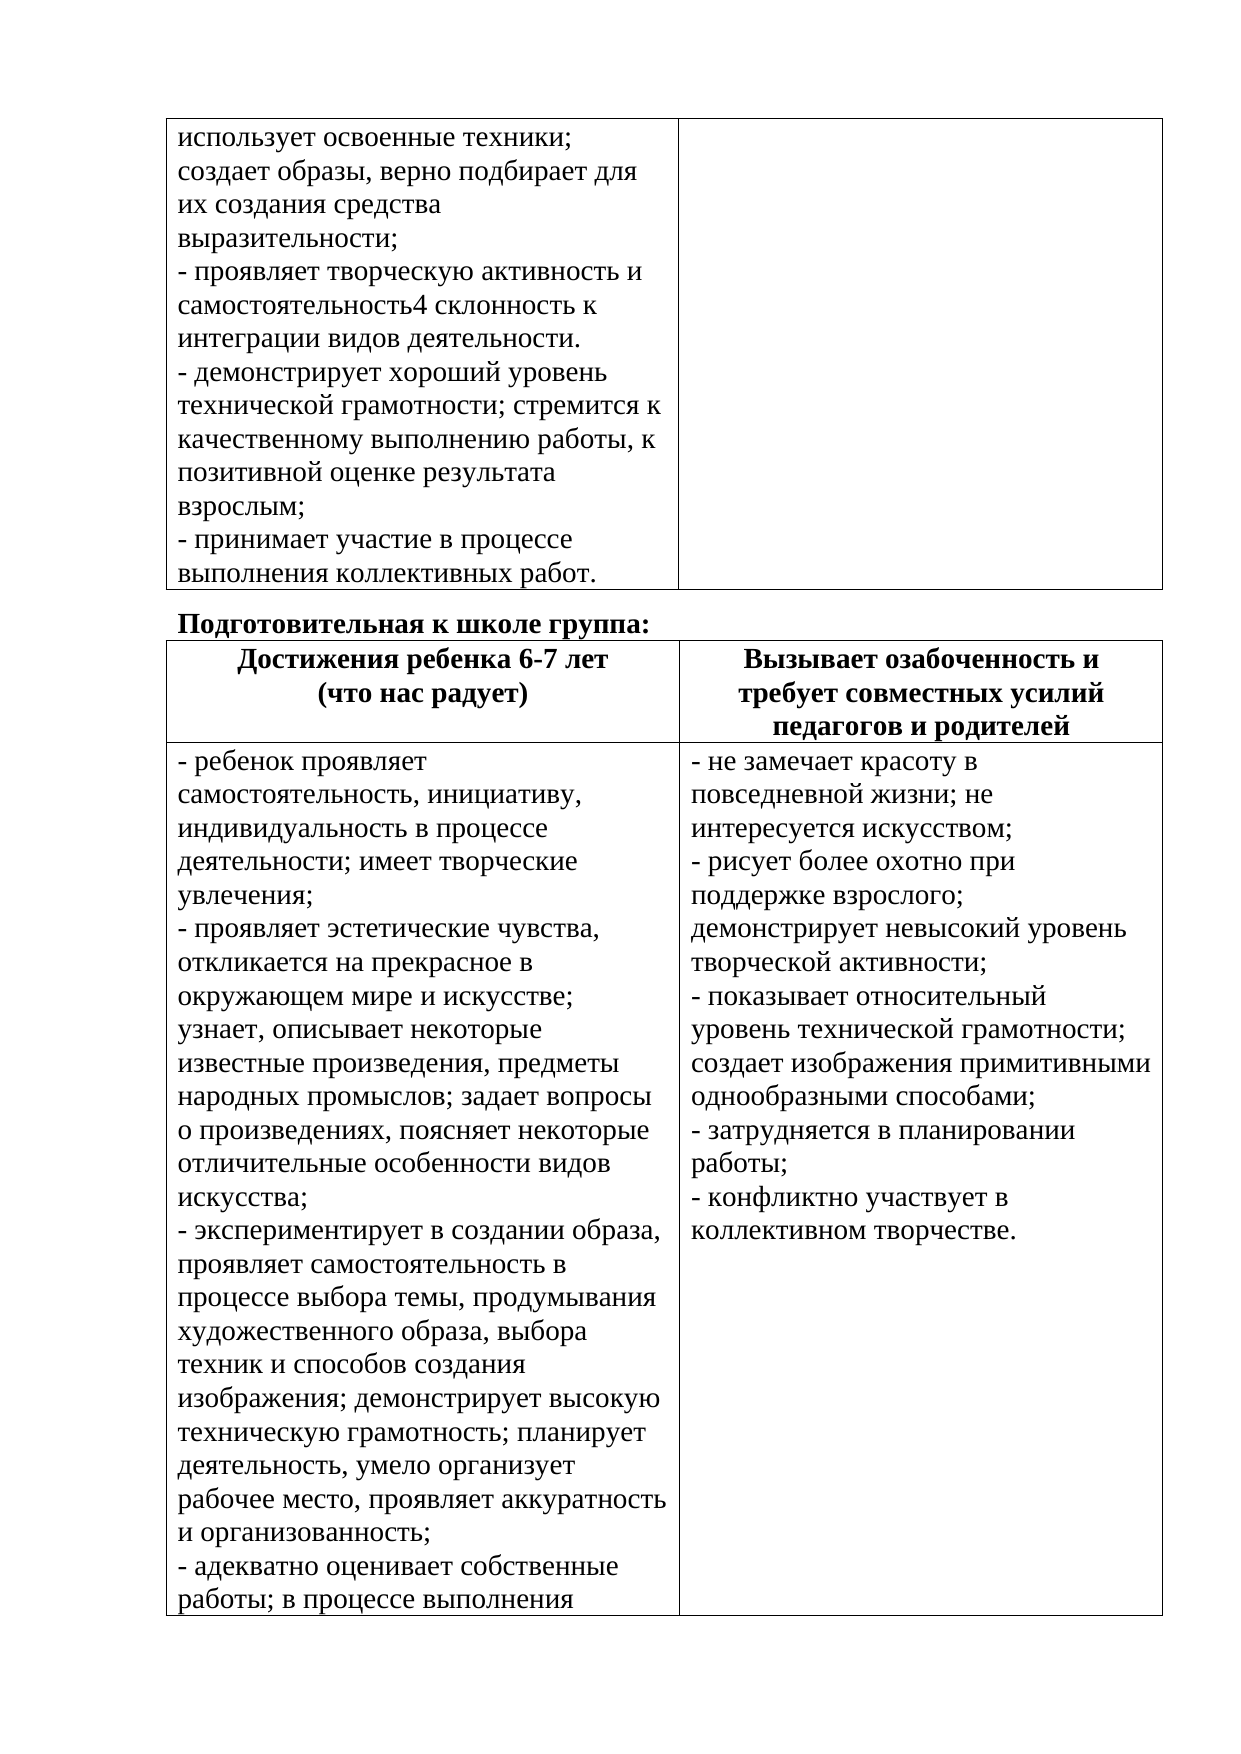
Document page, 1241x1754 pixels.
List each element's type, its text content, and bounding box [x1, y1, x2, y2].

text Подготовительная к школе группа: [177, 607, 1152, 640]
table_header Вызывает озабоченность и требует совместных усилий педагогов и родителей [680, 641, 1162, 742]
table_header Достижения ребенка 6-7 лет (что нас радует) [167, 641, 679, 742]
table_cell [167, 743, 679, 1615]
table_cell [167, 119, 678, 589]
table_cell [679, 119, 1162, 589]
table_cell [680, 743, 1162, 1615]
